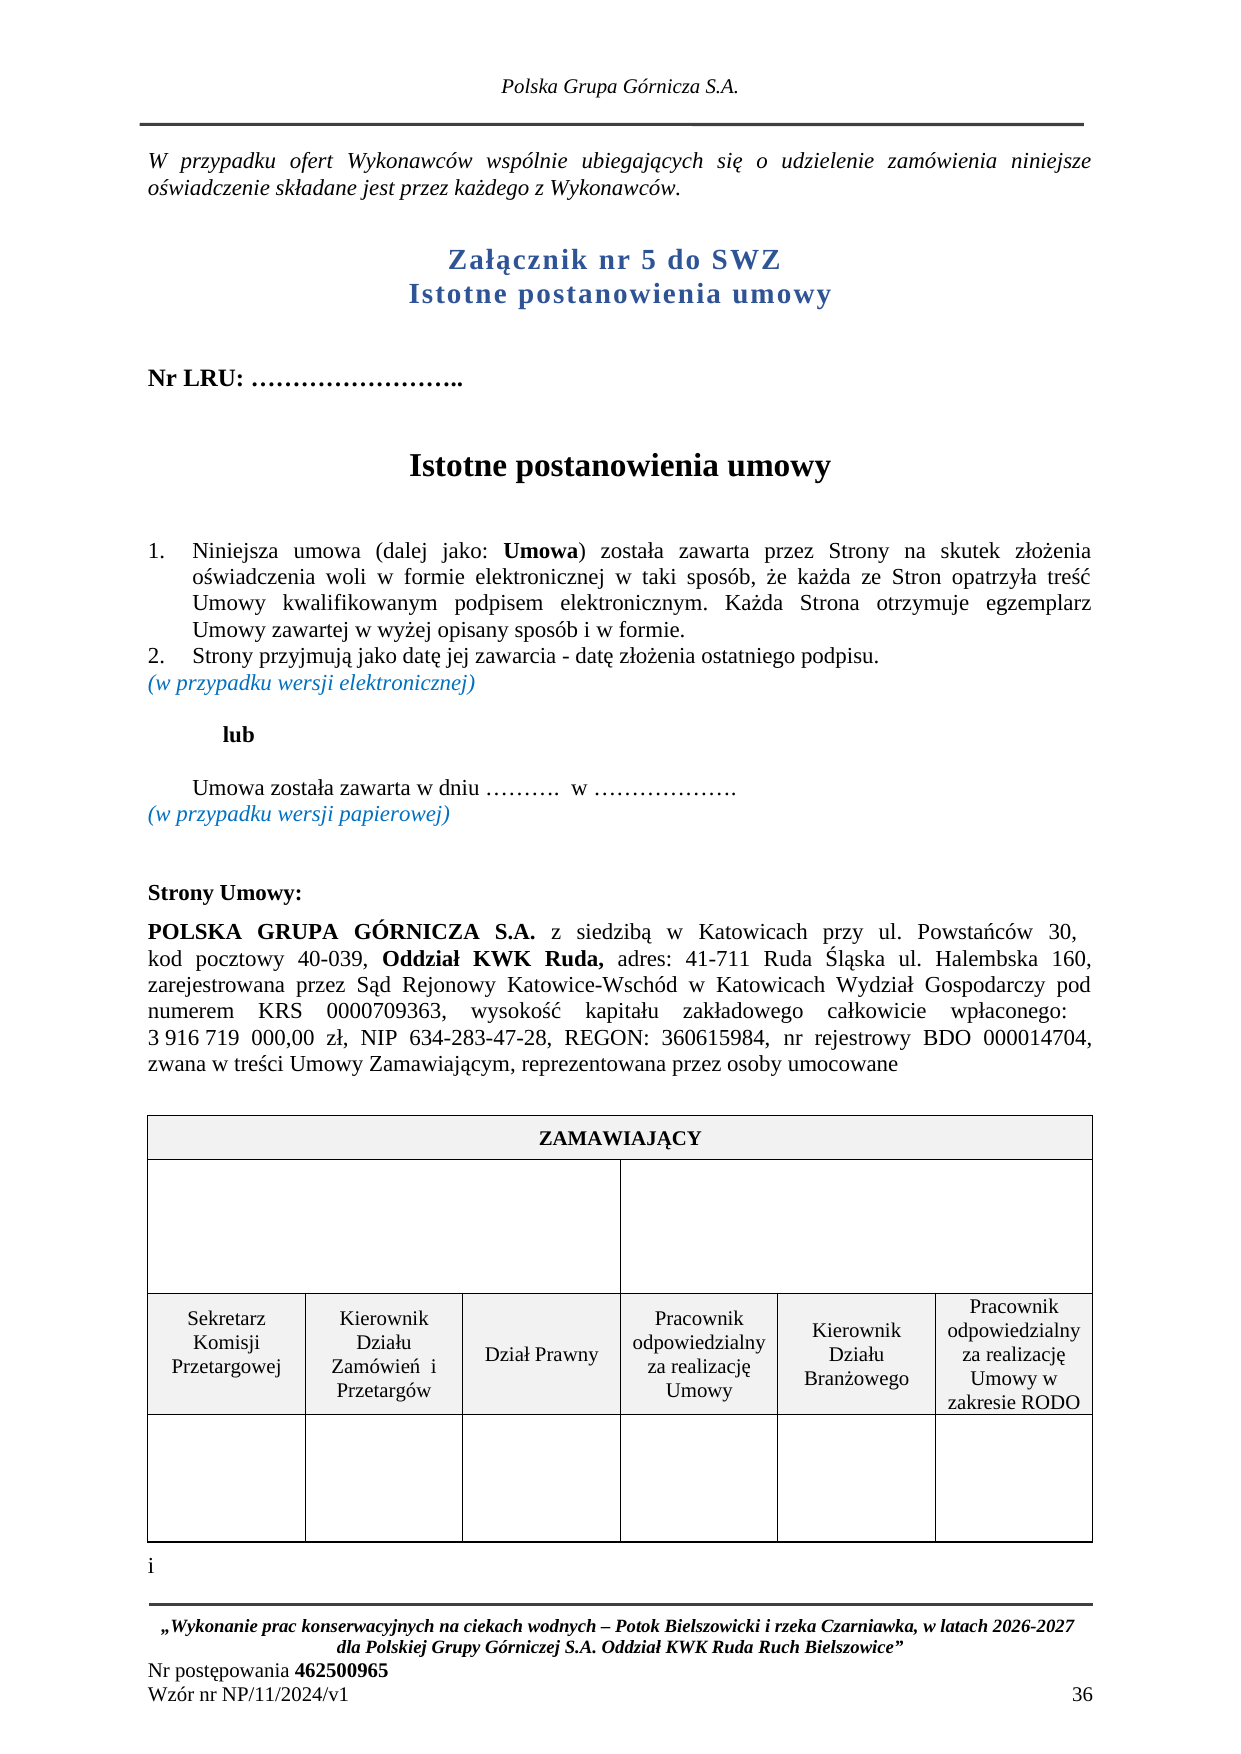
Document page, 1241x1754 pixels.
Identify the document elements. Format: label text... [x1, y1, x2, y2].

table_cell [621, 1160, 1092, 1293]
table_cell Pracownik odpowiedzialny za realizację Umowy [621, 1294, 777, 1414]
list Umowa została zawarta w dniu ………. w ………………. [192, 774, 1093, 800]
table_cell Sekretarz Komisji Przetargowej [148, 1294, 305, 1414]
text POLSKA GRUPA GÓRNICZA S.A. z siedzibą w Katowicach przy ul. Powstańców 30, kod pocztowy 40-039, Oddział KWK Ruda, adres: 41-711 Ruda Śląska ul. Halembska 160, zarejestrowana przez Sąd Rejonowy Katowice-Wschód w Katowicach Wydział Gospodarczy pod numerem KRS 0000709363, wysokość kapitału zakładowego całkowicie wpłaconego: 3 916 719 000,00 zł, NIP 634-283-47-28, REGON: 360615984, nr rejestrowy BDO 000014704, zwana w treści Umowy Zamawiającym, reprezentowana przez osoby umocowane [148, 918, 1093, 1076]
text Załącznik nr 5 do SWZ Istotne postanowienia umowy [148, 242, 1093, 309]
table_cell Kierownik Działu Zamówień i Przetargów [306, 1294, 462, 1414]
text Istotne postanowienia umowy [148, 446, 1093, 484]
table_cell [463, 1415, 620, 1541]
table_cell [306, 1415, 462, 1541]
table_cell [148, 1415, 305, 1541]
text Strony Umowy: [148, 879, 1093, 906]
text Nr LRU: …………………….. [148, 363, 1093, 392]
list Strony przyjmują jako datę jej zawarcia - datę złożenia ostatniego podpisu. [148, 642, 1093, 668]
text (w przypadku wersji elektronicznej) [148, 668, 1093, 695]
table_cell [621, 1415, 777, 1541]
table_cell Pracownik odpowiedzialny za realizację Umowy w zakresie RODO [936, 1294, 1092, 1414]
table_header ZAMAWIAJĄCY [148, 1116, 1092, 1159]
table_cell Dział Prawny [463, 1294, 620, 1414]
text W przypadku ofert Wykonawców wspólnie ubiegających się o udzielenie zamówienia niniejsze oświadczenie składane jest przez każdego z Wykonawców. [148, 148, 1093, 200]
table_cell [936, 1415, 1092, 1541]
table_cell [778, 1415, 935, 1541]
table_cell Kierownik Działu Branżowego [778, 1294, 935, 1414]
table_cell [148, 1160, 620, 1293]
list lub [223, 721, 1093, 748]
text i [148, 1552, 1093, 1578]
text (w przypadku wersji papierowej) [148, 800, 1093, 827]
list Niniejsza umowa (dalej jako: Umowa) została zawarta przez Strony na skutek złożenia oświadczenia woli w formie elektronicznej w taki sposób, że każda ze Stron opatrzyła treść Umowy kwalifikowanym podpisem elektronicznym. Każda Strona otrzymuje egzemplarz Umowy zawartej w wyżej opisany sposób i w formie. [148, 537, 1093, 642]
